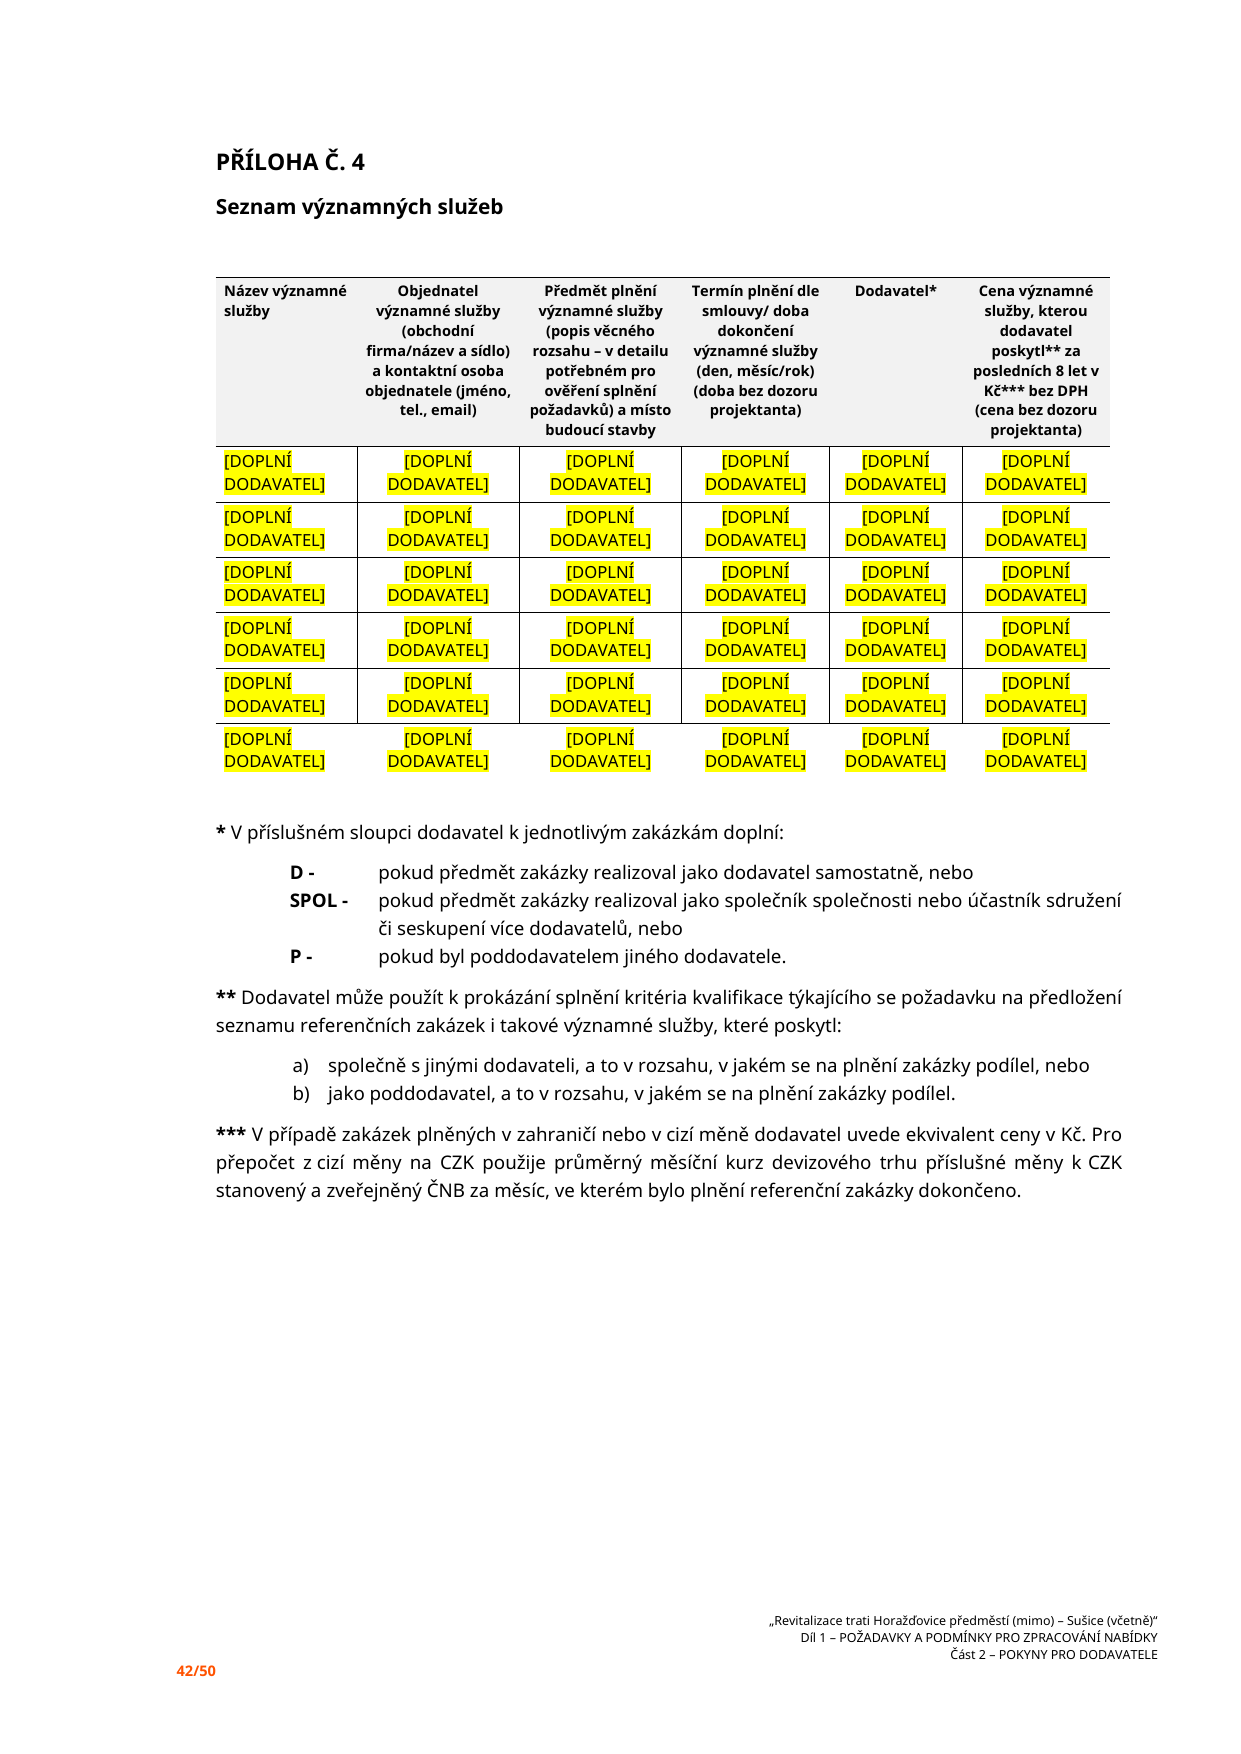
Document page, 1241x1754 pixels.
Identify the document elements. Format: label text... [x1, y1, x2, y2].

table_cell [DOPLNÍ DODAVATEL] [830, 613, 962, 668]
table_cell [DOPLNÍ DODAVATEL] [682, 503, 829, 557]
table_cell [DOPLNÍ DODAVATEL] [830, 447, 962, 501]
table_cell [DOPLNÍ DODAVATEL] [520, 503, 681, 557]
table_header Termín plnění dle smlouvy/ doba dokončení významné služby (den, měsíc/rok) (doba bez dozoru projektanta) [682, 278, 829, 446]
table_cell [DOPLNÍ DODAVATEL] [682, 447, 829, 501]
table_cell [DOPLNÍ DODAVATEL] [216, 724, 357, 778]
table_cell [DOPLNÍ DODAVATEL] [830, 558, 962, 612]
text D - pokud předmět zakázky realizoval jako dodavatel samostatně, nebo [289, 859, 1122, 885]
text P - pokud byl poddodavatelem jiného dodavatele. [289, 943, 1122, 969]
table_cell [DOPLNÍ DODAVATEL] [358, 669, 519, 723]
table_cell [DOPLNÍ DODAVATEL] [520, 613, 681, 668]
table_cell [DOPLNÍ DODAVATEL] [963, 613, 1110, 668]
table_header Objednatel významné služby (obchodní firma/název a sídlo) a kontaktní osoba objednatele (jméno, tel., email) [357, 278, 519, 446]
table_cell [DOPLNÍ DODAVATEL] [520, 669, 681, 723]
table_cell [DOPLNÍ DODAVATEL] [830, 669, 962, 723]
text SPOL - pokud předmět zakázky realizoval jako společník společnosti nebo účastník sdružení či seskupení více dodavatelů, nebo [289, 887, 1122, 941]
table_header Dodavatel* [829, 278, 962, 446]
text ** Dodavatel může použít k prokázání splnění kritéria kvalifikace týkajícího se požadavku na předložení seznamu referenčních zakázek i takové významné služby, které poskytl: [216, 984, 1122, 1038]
table_cell [DOPLNÍ DODAVATEL] [963, 669, 1110, 723]
text *** V případě zakázek plněných v zahraničí nebo v cizí měně dodavatel uvede ekvivalent ceny v Kč. Pro přepočet z cizí měny na CZK použije průměrný měsíční kurz devizového trhu příslušné měny k CZK stanovený a zveřejněný ČNB za měsíc, ve kterém bylo plnění referenční zakázky dokončeno. [216, 1121, 1122, 1203]
text jako poddodavatel, a to v rozsahu, v jakém se na plnění zakázky podílel. [292, 1081, 1122, 1106]
table_cell [DOPLNÍ DODAVATEL] [357, 724, 519, 778]
table_cell [DOPLNÍ DODAVATEL] [963, 558, 1110, 612]
table_cell [DOPLNÍ DODAVATEL] [682, 558, 829, 612]
table_cell [DOPLNÍ DODAVATEL] [216, 613, 357, 668]
table_cell [DOPLNÍ DODAVATEL] [963, 503, 1110, 557]
table_cell [DOPLNÍ DODAVATEL] [682, 724, 829, 778]
table_cell [DOPLNÍ DODAVATEL] [358, 613, 519, 668]
table_cell [DOPLNÍ DODAVATEL] [520, 558, 681, 612]
table_header Název významné služby [216, 278, 357, 446]
table_cell [DOPLNÍ DODAVATEL] [216, 503, 357, 557]
table_header Cena významné služby, kterou dodavatel poskytl** za posledních 8 let v Kč*** bez DPH (cena bez dozoru projektanta) [962, 278, 1110, 446]
table_cell [DOPLNÍ DODAVATEL] [963, 447, 1110, 501]
table_cell [DOPLNÍ DODAVATEL] [358, 447, 519, 501]
table_cell [DOPLNÍ DODAVATEL] [829, 724, 962, 778]
text Seznam významných služeb [216, 192, 1122, 221]
table_cell [DOPLNÍ DODAVATEL] [216, 558, 357, 612]
text * V příslušném sloupci dodavatel k jednotlivým zakázkám doplní: [216, 819, 1122, 844]
table_cell [DOPLNÍ DODAVATEL] [682, 613, 829, 668]
table_header Předmět plnění významné služby (popis věcného rozsahu – v detailu potřebném pro ověření splnění požadavků) a místo budoucí stavby [519, 278, 682, 446]
table_cell [DOPLNÍ DODAVATEL] [682, 669, 829, 723]
table_cell [DOPLNÍ DODAVATEL] [962, 724, 1110, 778]
text Příloha č. 4 [216, 146, 1122, 177]
table_cell [DOPLNÍ DODAVATEL] [519, 724, 682, 778]
table_cell [DOPLNÍ DODAVATEL] [830, 503, 962, 557]
table_cell [DOPLNÍ DODAVATEL] [520, 447, 681, 501]
table_cell [DOPLNÍ DODAVATEL] [358, 558, 519, 612]
list společně s jinými dodavateli, a to v rozsahu, v jakém se na plnění zakázky podílel, nebo [292, 1053, 1122, 1078]
table_cell [DOPLNÍ DODAVATEL] [358, 503, 519, 557]
table_cell [DOPLNÍ DODAVATEL] [216, 447, 357, 501]
table_cell [DOPLNÍ DODAVATEL] [216, 669, 357, 723]
